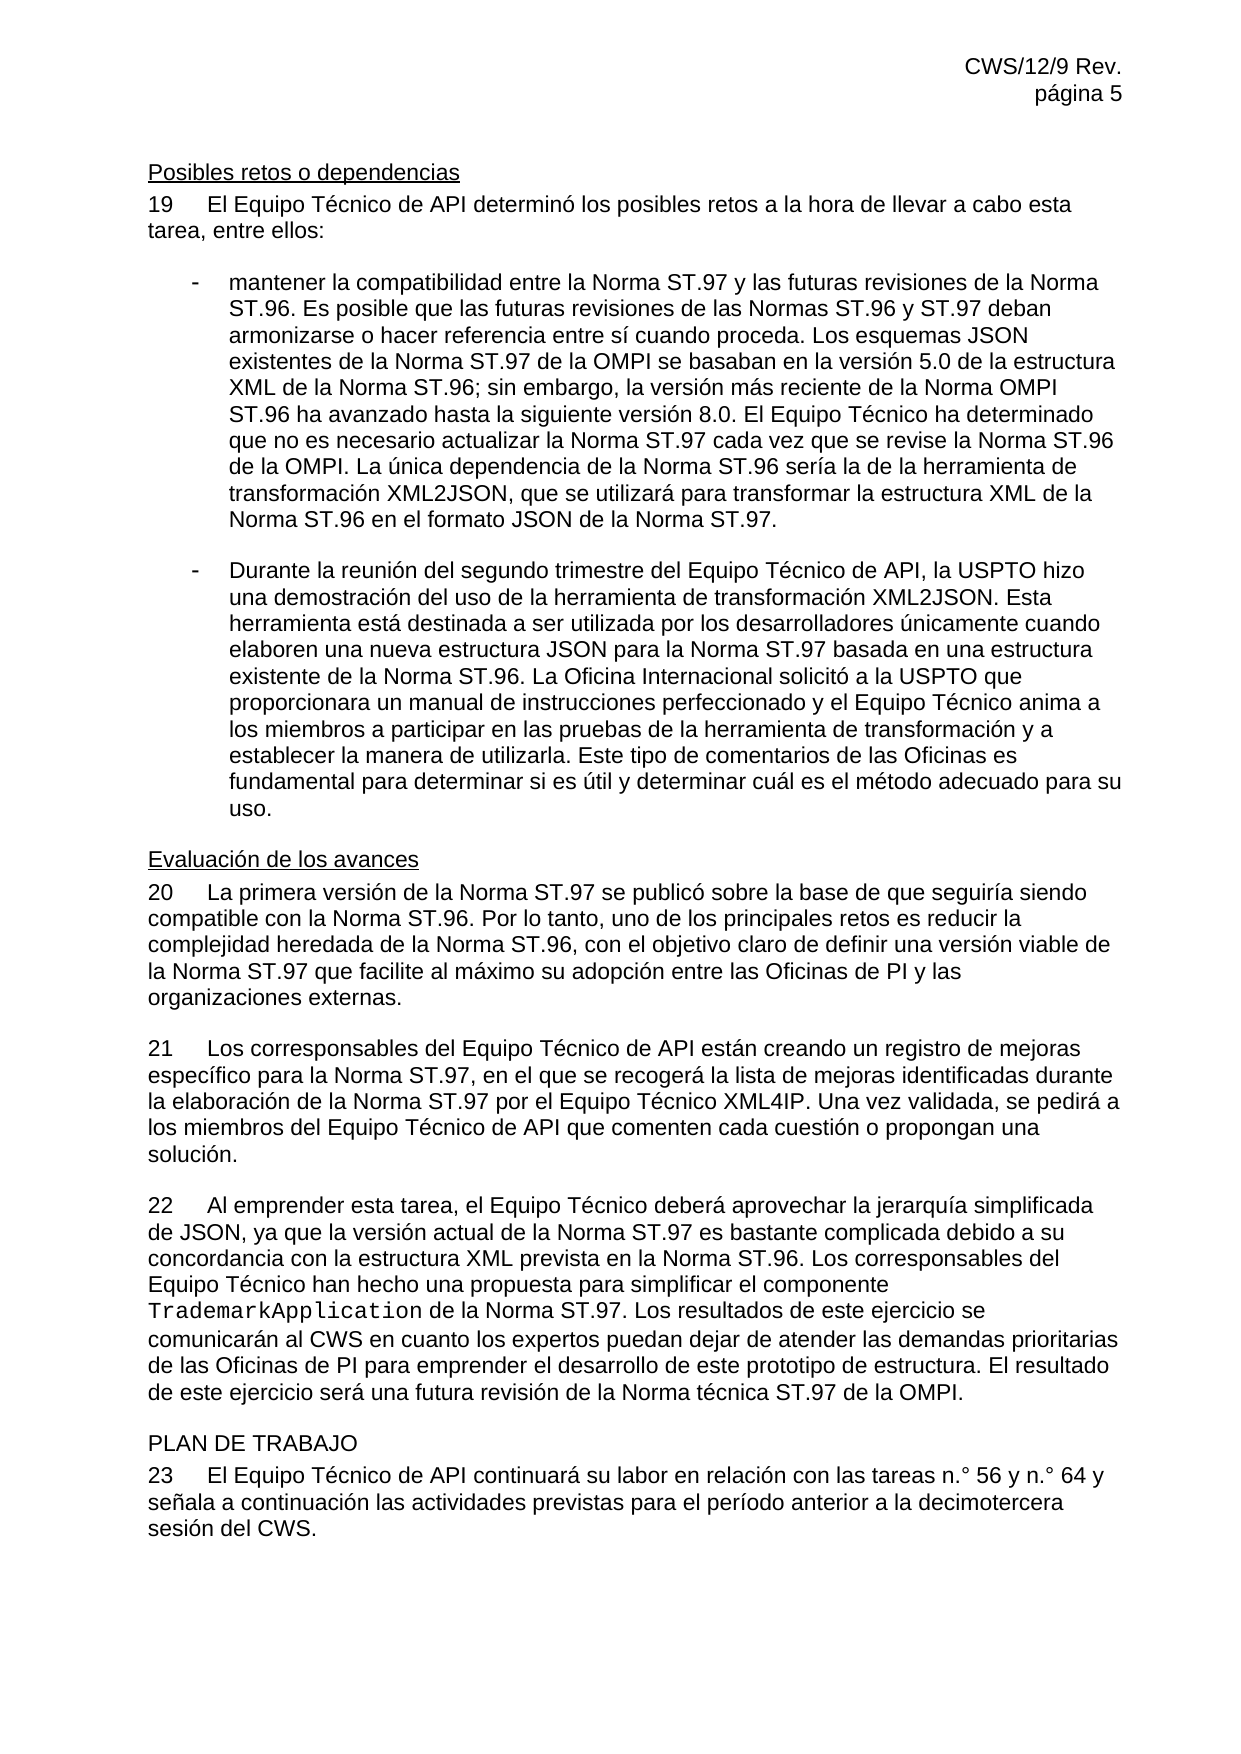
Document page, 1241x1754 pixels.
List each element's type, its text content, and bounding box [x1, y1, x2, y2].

text El Equipo Técnico de API continuará su labor en relación con las tareas n.° 56 y n.° 64 y señala a continuación las actividades previstas para el período anterior a la decimotercera sesión del CWS. [148, 1462, 1122, 1542]
subtitle Posibles retos o dependencias [148, 158, 1122, 185]
text La primera versión de la Norma ST.97 se publicó sobre la base de que seguiría siendo compatible con la Norma ST.96. Por lo tanto, uno de los principales retos es reducir la complejidad heredada de la Norma ST.96, con el objetivo claro de definir una versión viable de la Norma ST.97 que facilite al máximo su adopción entre las Oficinas de PI y las organizaciones externas. [148, 878, 1122, 1010]
list mantener la compatibilidad entre la Norma ST.97 y las futuras revisiones de la Norma ST.96. Es posible que las futuras revisiones de las Normas ST.96 y ST.97 deban armonizarse o hacer referencia entre sí cuando proceda. Los esquemas JSON existentes de la Norma ST.97 de la OMPI se basaban en la versión 5.0 de la estructura XML de la Norma ST.96; sin embargo, la versión más reciente de la Norma OMPI ST.96 ha avanzado hasta la siguiente versión 8.0. El Equipo Técnico ha determinado que no es necesario actualizar la Norma ST.97 cada vez que se revise la Norma ST.96 de la OMPI. La única dependencia de la Norma ST.96 sería la de la herramienta de transformación XML2JSON, que se utilizará para transformar la estructura XML de la Norma ST.96 en el formato JSON de la Norma ST.97. [191, 269, 1122, 532]
subtitle Evaluación de los avances [148, 846, 1122, 872]
text Al emprender esta tarea, el Equipo Técnico deberá aprovechar la jerarquía simplificada de JSON, ya que la versión actual de la Norma ST.97 es bastante complicada debido a su concordancia con la estructura XML prevista en la Norma ST.96. Los corresponsables del Equipo Técnico han hecho una propuesta para simplificar el componente TrademarkApplication de la Norma ST.97. Los resultados de este ejercicio se comunicarán al CWS en cuanto los expertos puedan dejar de atender las demandas prioritarias de las Oficinas de PI para emprender el desarrollo de este prototipo de estructura. El resultado de este ejercicio será una futura revisión de la Norma técnica ST.97 de la OMPI. [148, 1192, 1122, 1405]
list Durante la reunión del segundo trimestre del Equipo Técnico de API, la USPTO hizo una demostración del uso de la herramienta de transformación XML2JSON. Esta herramienta está destinada a ser utilizada por los desarrolladores únicamente cuando elaboren una nueva estructura JSON para la Norma ST.97 basada en una estructura existente de la Norma ST.96. La Oficina Internacional solicitó a la USPTO que proporcionara un manual de instrucciones perfeccionado y el Equipo Técnico anima a los miembros a participar en las pruebas de la herramienta de transformación y a establecer la manera de utilizarla. Este tipo de comentarios de las Oficinas es fundamental para determinar si es útil y determinar cuál es el método adecuado para su uso. [191, 557, 1122, 821]
text El Equipo Técnico de API determinó los posibles retos a la hora de llevar a cabo esta tarea, entre ellos: [148, 191, 1122, 244]
subtitle Plan de trabajo [148, 1430, 1122, 1456]
text Los corresponsables del Equipo Técnico de API están creando un registro de mejoras específico para la Norma ST.97, en el que se recogerá la lista de mejoras identificadas durante la elaboración de la Norma ST.97 por el Equipo Técnico XML4IP. Una vez validada, se pedirá a los miembros del Equipo Técnico de API que comenten cada cuestión o propongan una solución. [148, 1035, 1122, 1167]
